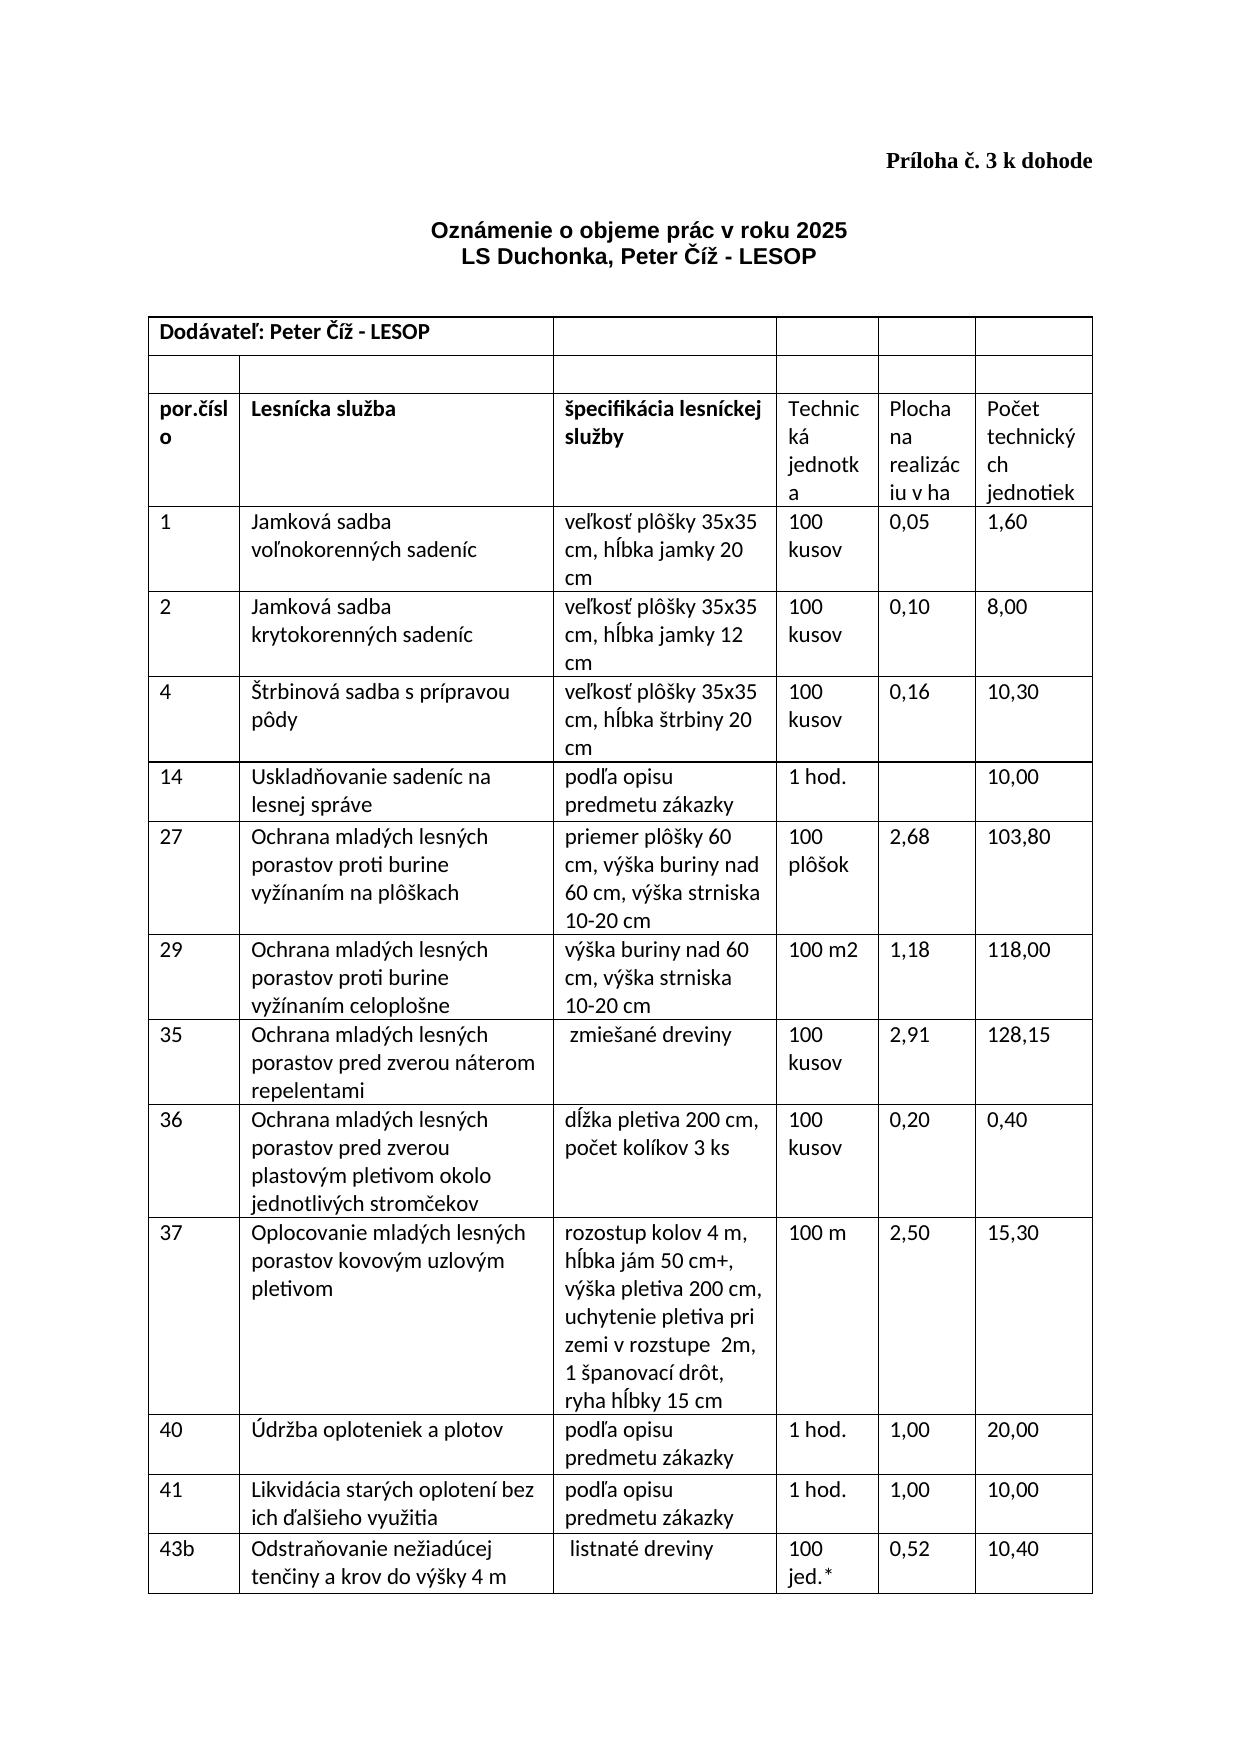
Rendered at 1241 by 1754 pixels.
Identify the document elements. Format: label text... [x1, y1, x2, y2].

table_cell podľa opisu predmetu zákazky [554, 1415, 776, 1474]
table_cell veľkosť plôšky 35x35 cm, hĺbka štrbiny 20 cm [554, 677, 776, 761]
table_cell 20,00 [976, 1415, 1092, 1474]
table_header [777, 318, 878, 355]
table_cell 100 kusov [777, 507, 878, 591]
table_cell priemer plôšky 60 cm, výška buriny nad 60 cm, výška strniska 10-20 cm [554, 822, 776, 934]
table_cell 1,60 [976, 507, 1092, 591]
table_cell rozostup kolov 4 m, hĺbka jám 50 cm+, výška pletiva 200 cm, uchytenie pletiva pri zemi v rozstupe 2m, 1 španovací drôt, ryha hĺbky 15 cm [554, 1218, 776, 1414]
table_cell 27 [149, 822, 239, 934]
table_cell 8,00 [976, 592, 1092, 676]
table_cell 0,40 [976, 1105, 1092, 1217]
table_cell [149, 356, 239, 393]
table_cell Plocha na realizáciu v ha [879, 394, 975, 506]
table_cell 2 [149, 592, 239, 676]
table_cell 100 m [777, 1218, 878, 1414]
table_cell Jamková sadba voľnokorenných sadeníc [240, 507, 553, 591]
table_cell 37 [149, 1218, 239, 1414]
table_cell 41 [149, 1475, 239, 1533]
table_cell [240, 356, 553, 393]
table_cell 10,00 [976, 763, 1092, 821]
table_cell 100 kusov [777, 1105, 878, 1217]
table_cell 43b [149, 1534, 239, 1592]
table_cell 29 [149, 935, 239, 1019]
table_cell [879, 356, 975, 393]
table_cell por.číslo [149, 394, 239, 506]
table_cell Lesnícka služba [240, 394, 553, 506]
table_cell [976, 356, 1092, 393]
table_cell 0,10 [879, 592, 975, 676]
table_cell 100 m2 [777, 935, 878, 1019]
table_cell 118,00 [976, 935, 1092, 1019]
table_cell Likvidácia starých oplotení bez ich ďalšieho využitia [240, 1475, 553, 1533]
table_cell 36 [149, 1105, 239, 1217]
table_cell 10,00 [976, 1475, 1092, 1533]
table_cell 1,18 [879, 935, 975, 1019]
table_cell 100 kusov [777, 677, 878, 761]
table_cell 100 plôšok [777, 822, 878, 934]
text Príloha č. 3 k dohode [148, 148, 1093, 174]
table_cell 10,40 [976, 1534, 1092, 1592]
table_cell 128,15 [976, 1020, 1092, 1104]
table_cell 100 jed.* [777, 1534, 878, 1592]
table_cell 10,30 [976, 677, 1092, 761]
table_cell Jamková sadba krytokorenných sadeníc [240, 592, 553, 676]
table_cell podľa opisu predmetu zákazky [554, 1475, 776, 1533]
table_cell 1 hod. [777, 763, 878, 821]
table_cell 40 [149, 1415, 239, 1474]
table_cell [554, 356, 776, 393]
table_cell podľa opisu predmetu zákazky [554, 763, 776, 821]
text Oznámenie o objeme prác v roku 2025 [185, 217, 1093, 243]
table_cell [777, 356, 878, 393]
table_cell Ochrana mladých lesných porastov pred zverou plastovým pletivom okolo jednotlivých stromčekov [240, 1105, 553, 1217]
table_header [976, 318, 1092, 355]
table_cell dĺžka pletiva 200 cm, počet kolíkov 3 ks [554, 1105, 776, 1217]
table_cell 0,05 [879, 507, 975, 591]
table_cell Ochrana mladých lesných porastov pred zverou náterom repelentami [240, 1020, 553, 1104]
table_cell 1,00 [879, 1475, 975, 1533]
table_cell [240, 1534, 553, 1592]
table_cell Uskladňovanie sadeníc na lesnej správe [240, 763, 553, 821]
table_cell Štrbinová sadba s prípravou pôdy [240, 677, 553, 761]
table_cell 14 [149, 763, 239, 821]
table_cell listnaté dreviny [554, 1534, 776, 1592]
table_cell 103,80 [976, 822, 1092, 934]
table_cell 2,50 [879, 1218, 975, 1414]
table_cell [879, 763, 975, 821]
table_cell 100 kusov [777, 592, 878, 676]
table_cell Ochrana mladých lesných porastov proti burine vyžínaním celoplošne [240, 935, 553, 1019]
table_cell 0,20 [879, 1105, 975, 1217]
table_cell Počet technických jednotiek [976, 394, 1092, 506]
table_cell 4 [149, 677, 239, 761]
table_cell 2,91 [879, 1020, 975, 1104]
table_header [879, 318, 975, 355]
table_cell 35 [149, 1020, 239, 1104]
table_cell 1,00 [879, 1415, 975, 1474]
table_cell 0,16 [879, 677, 975, 761]
table_cell zmiešané dreviny [554, 1020, 776, 1104]
table_cell Ochrana mladých lesných porastov proti burine vyžínaním na plôškach [240, 822, 553, 934]
table_cell Technická jednotka [777, 394, 878, 506]
table_cell výška buriny nad 60 cm, výška strniska 10-20 cm [554, 935, 776, 1019]
table_cell 1 hod. [777, 1475, 878, 1533]
table_cell Údržba oploteniek a plotov [240, 1415, 553, 1474]
table_header Dodávateľ: Peter Číž - LESOP [149, 318, 553, 355]
table_cell 2,68 [879, 822, 975, 934]
table_header [554, 318, 776, 355]
table_cell 100 kusov [777, 1020, 878, 1104]
table_cell Oplocovanie mladých lesných porastov kovovým uzlovým pletivom [240, 1218, 553, 1414]
text LS Duchonka, Peter Číž - LESOP [185, 243, 1093, 269]
table_cell 0,52 [879, 1534, 975, 1592]
table_cell veľkosť plôšky 35x35 cm, hĺbka jamky 12 cm [554, 592, 776, 676]
table_cell veľkosť plôšky 35x35 cm, hĺbka jamky 20 cm [554, 507, 776, 591]
table_cell 1 hod. [777, 1415, 878, 1474]
table_cell špecifikácia lesníckej služby [554, 394, 776, 506]
table_cell 1 [149, 507, 239, 591]
table_cell 15,30 [976, 1218, 1092, 1414]
